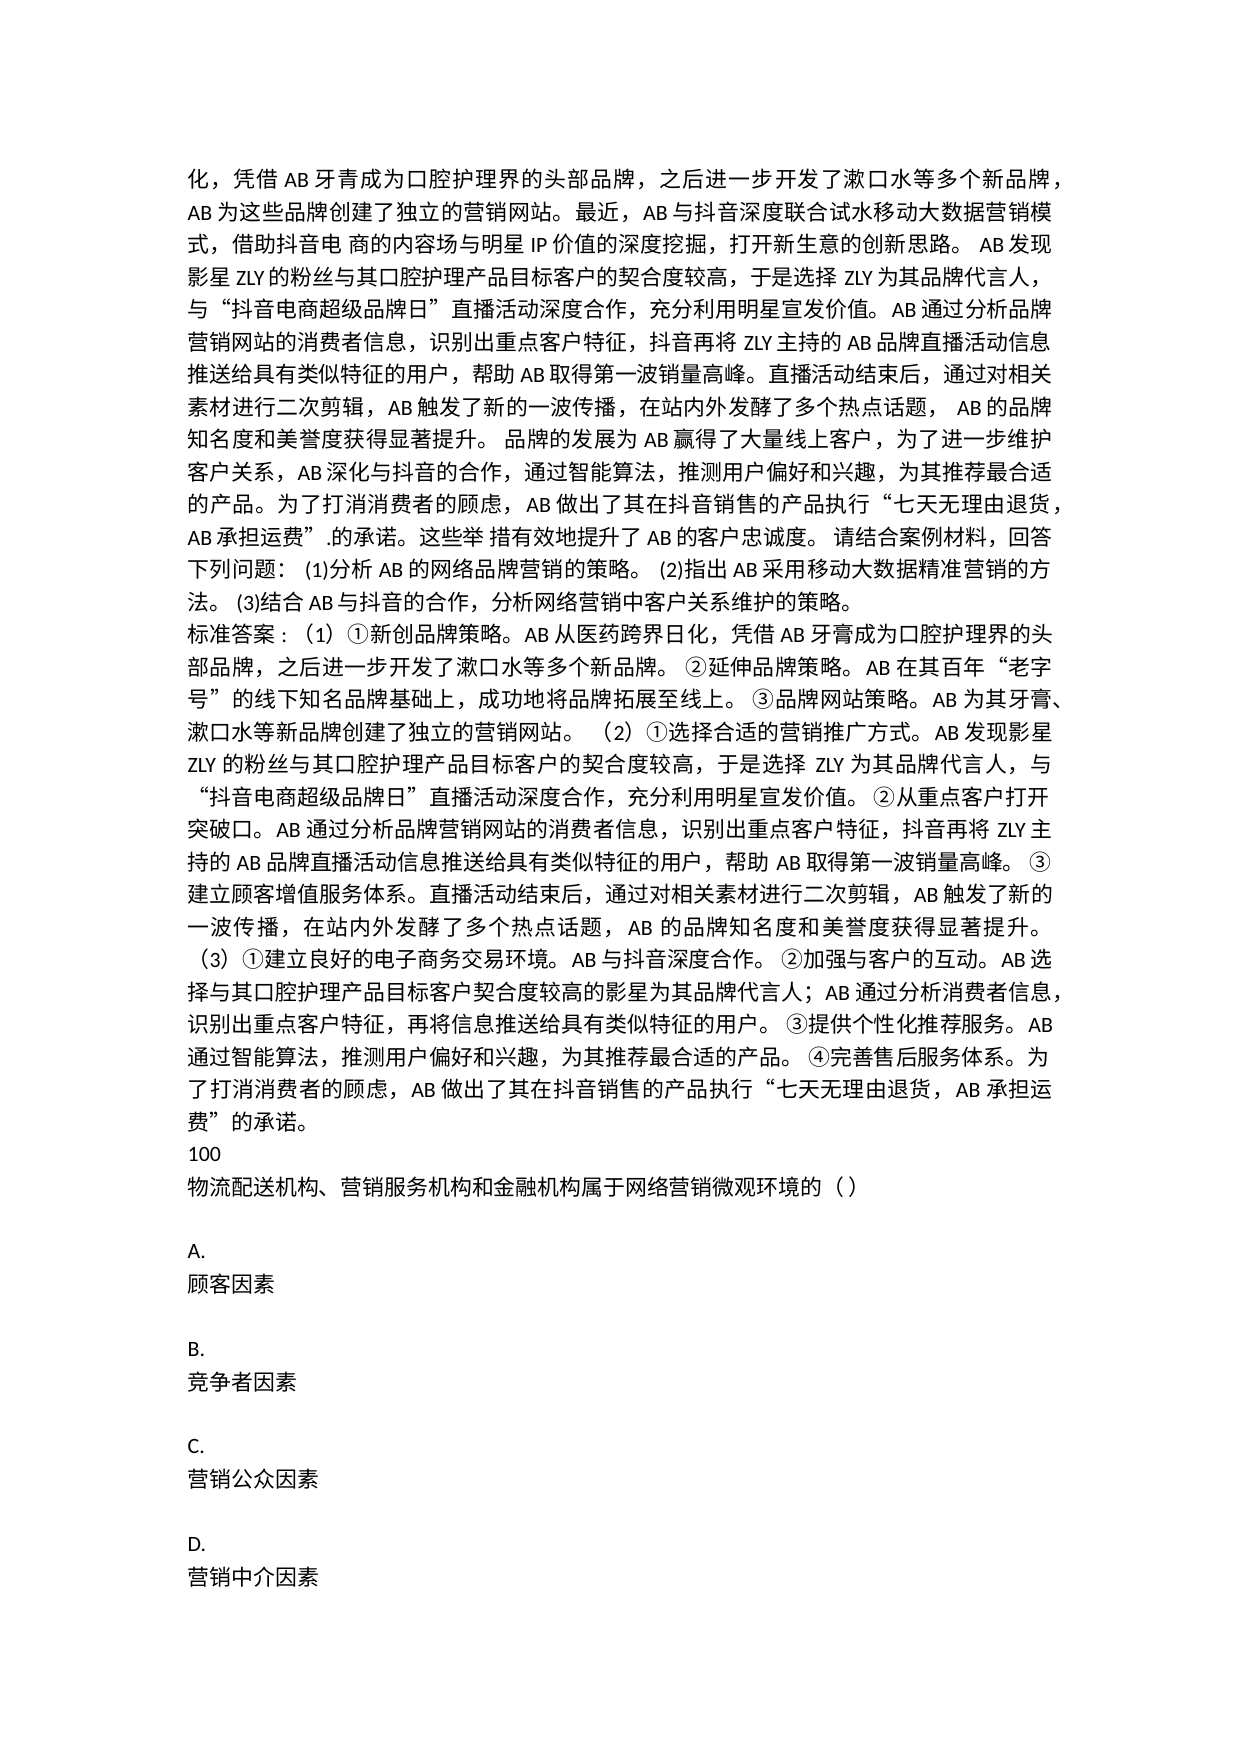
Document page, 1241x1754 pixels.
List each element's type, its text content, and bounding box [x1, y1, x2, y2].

text 100 [187, 1137, 1053, 1169]
text 物流配送机构、营销服务机构和金融机构属于网络营销微观环境的（ ） [187, 1169, 1053, 1202]
text C. [187, 1429, 1053, 1462]
text D. [187, 1527, 1053, 1559]
text 竞争者因素 [187, 1364, 1053, 1397]
text B. [187, 1332, 1053, 1364]
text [187, 162, 1053, 617]
text A. [187, 1234, 1053, 1267]
text 营销中介因素 [187, 1559, 1053, 1592]
text 标准答案 : （1）①新创品牌策略。AB 从医药跨界日化，凭借 AB 牙膏成为口腔护理界的头部品牌，之后进一步开发了漱口水等多个新品牌。 ②延伸品牌策略。AB 在其百年“老字号”的线下知名品牌基础上，成功地将品牌拓展至线上。 ③品牌网站策略。AB 为其牙膏、漱口水等新品牌创建了独立的营销网站。 （2）①选择合适的营销推广方式。AB 发现影星 ZLY 的粉丝与其口腔护理产品目标客户的契合度较高，于是选择 ZLY 为其品牌代言人，与“抖音电商超级品牌日”直播活动深度合作，充分利用明星宣发价值。 ②从重点客户打开突破口。AB 通过分析品牌营销网站的消费者信息，识别出重点客户特征，抖音再将 ZLY 主持的 AB 品牌直播活动信息推送给具有类似特征的用户，帮助 AB 取得第一波销量高峰。 ③建立顾客增值服务体系。直播活动结束后，通过对相关素材进行二次剪辑，AB触发了新的一波传播，在站内外发酵了多个热点话题，AB 的品牌知名度和美誉度获得显著提升。 （3）①建立良好的电子商务交易环境。AB 与抖音深度合作。 ②加强与客户的互动。AB 选择与其口腔护理产品目标客户契合度较高的影星为其品牌代言人；AB 通过分析消费者信息，识别出重点客户特征，再将信息推送给具有类似特征的用户。 ③提供个性化推荐服务。AB 通过智能算法，推测用户偏好和兴趣，为其推荐最合适的产品。 ④完善售后服务体系。为了打消消费者的顾虑，AB 做出了其在抖音销售的产品执行“七天无理由退货，AB 承担运费”的承诺。 [187, 617, 1053, 1137]
text 顾客因素 [187, 1267, 1053, 1299]
text 营销公众因素 [187, 1462, 1053, 1494]
